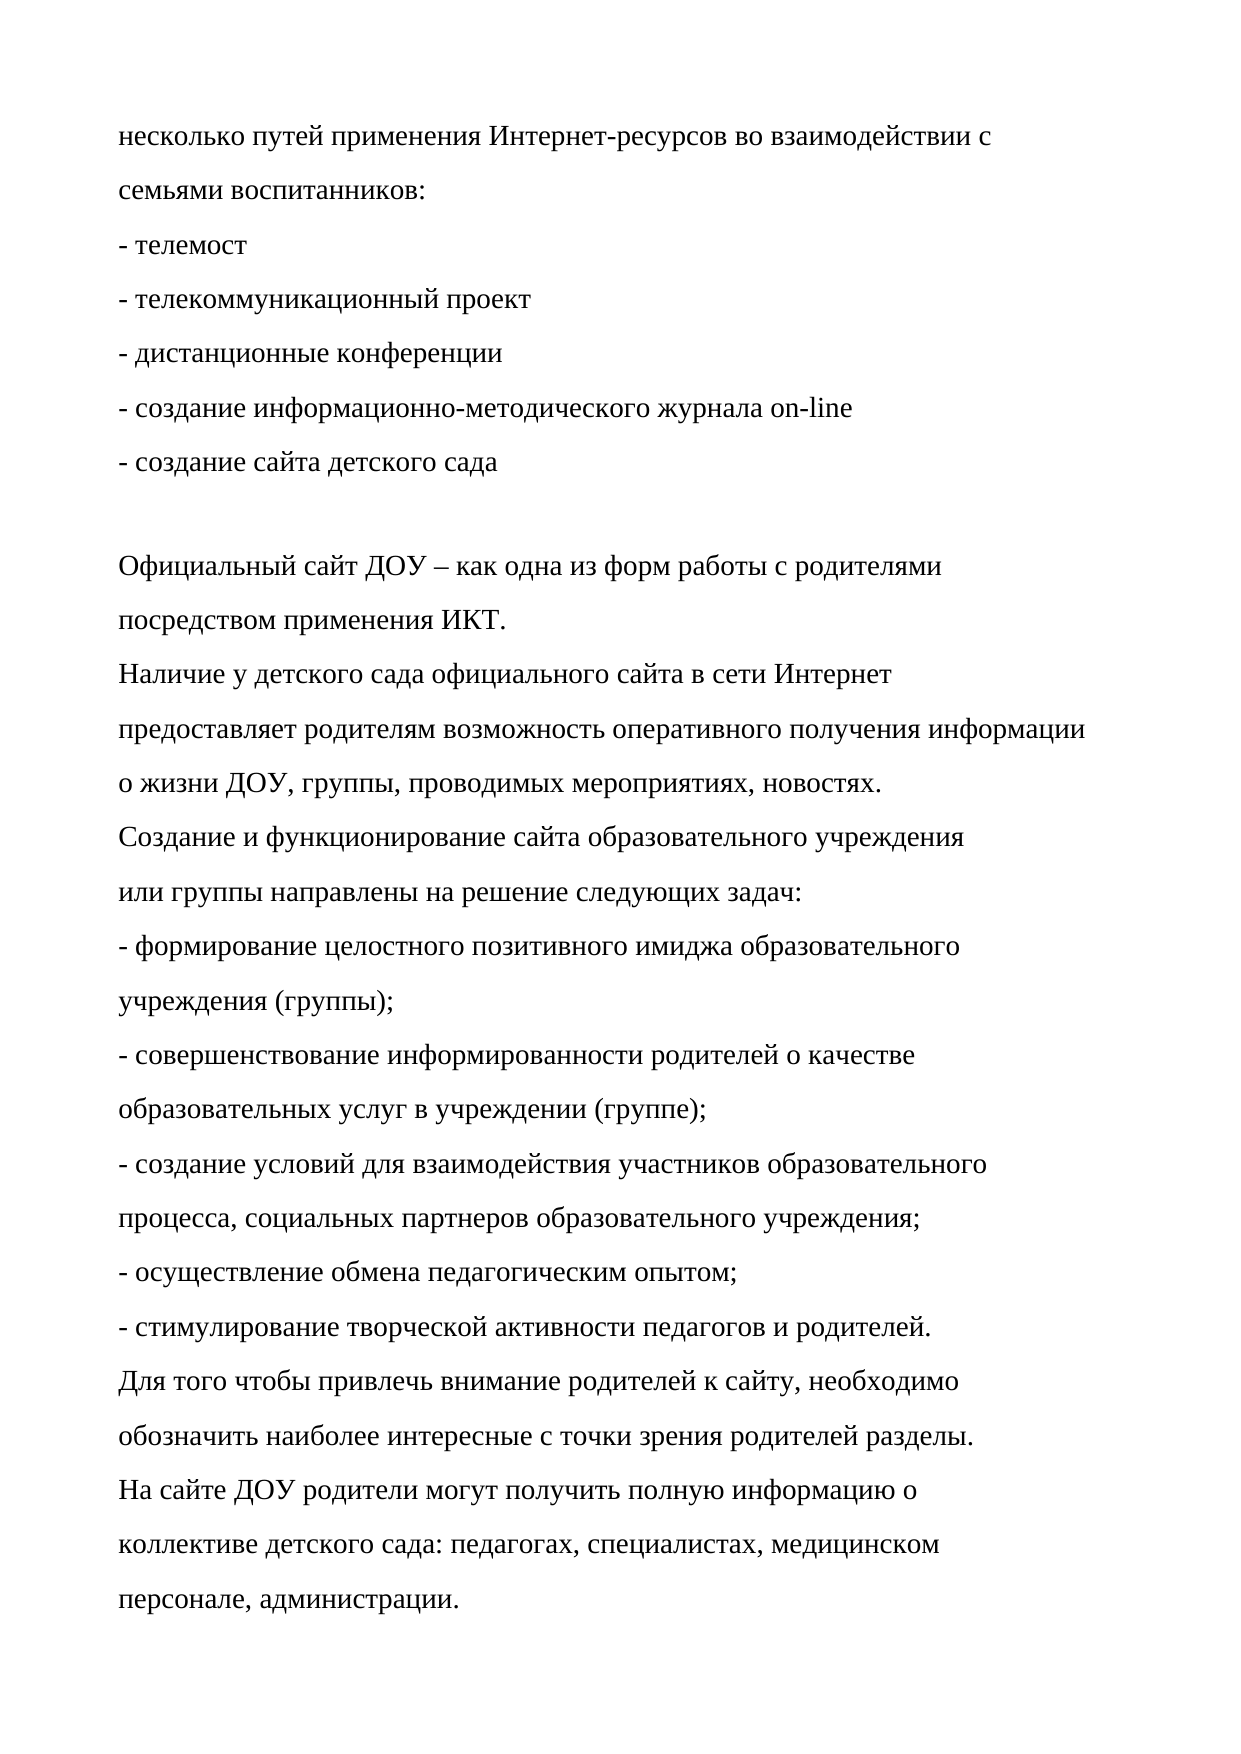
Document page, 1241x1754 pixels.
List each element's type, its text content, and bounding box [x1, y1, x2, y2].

text Официальный сайт ДОУ – как одна из форм работы с родителями [118, 548, 1152, 581]
text Для того чтобы привлечь внимание родителей к сайту, необходимо [118, 1363, 1152, 1397]
text - формирование целостного позитивного имиджа образовательного [118, 928, 1152, 962]
text учреждения (группы); [118, 983, 1152, 1016]
text посредством применения ИКТ. [118, 602, 1152, 636]
text Создание и функционирование сайта образовательного учреждения [118, 819, 1152, 853]
text предоставляет родителям возможность оперативного получения информации [118, 711, 1152, 744]
text процесса, социальных партнеров образовательного учреждения; [118, 1200, 1152, 1234]
text несколько путей применения Интернет-ресурсов во взаимодействии с [118, 118, 1152, 152]
text - осуществление обмена педагогическим опытом; [118, 1254, 1152, 1288]
text о жизни ДОУ, группы, проводимых мероприятиях, новостях. [118, 765, 1152, 799]
text персонале, администрации. [118, 1581, 1152, 1614]
text Наличие у детского сада официального сайта в сети Интернет [118, 656, 1152, 690]
text - совершенствование информированности родителей о качестве [118, 1037, 1152, 1071]
text обозначить наиболее интересные с точки зрения родителей разделы. [118, 1418, 1152, 1451]
text или группы направлены на решение следующих задач: [118, 874, 1152, 907]
text семьями воспитанников: [118, 172, 1152, 206]
text На сайте ДОУ родители могут получить полную информацию о [118, 1472, 1152, 1506]
text - создание сайта детского сада [118, 444, 1152, 478]
text - создание условий для взаимодействия участников образовательного [118, 1146, 1152, 1179]
text - создание информационно-методического журнала on-line [118, 390, 1152, 423]
text - дистанционные конференции [118, 336, 1152, 369]
text - телекоммуникационный проект [118, 281, 1152, 315]
text образовательных услуг в учреждении (группе); [118, 1091, 1152, 1125]
text - телемост [118, 227, 1152, 260]
text коллективе детского сада: педагогах, специалистах, медицинском [118, 1526, 1152, 1560]
text - стимулирование творческой активности педагогов и родителей. [118, 1309, 1152, 1342]
